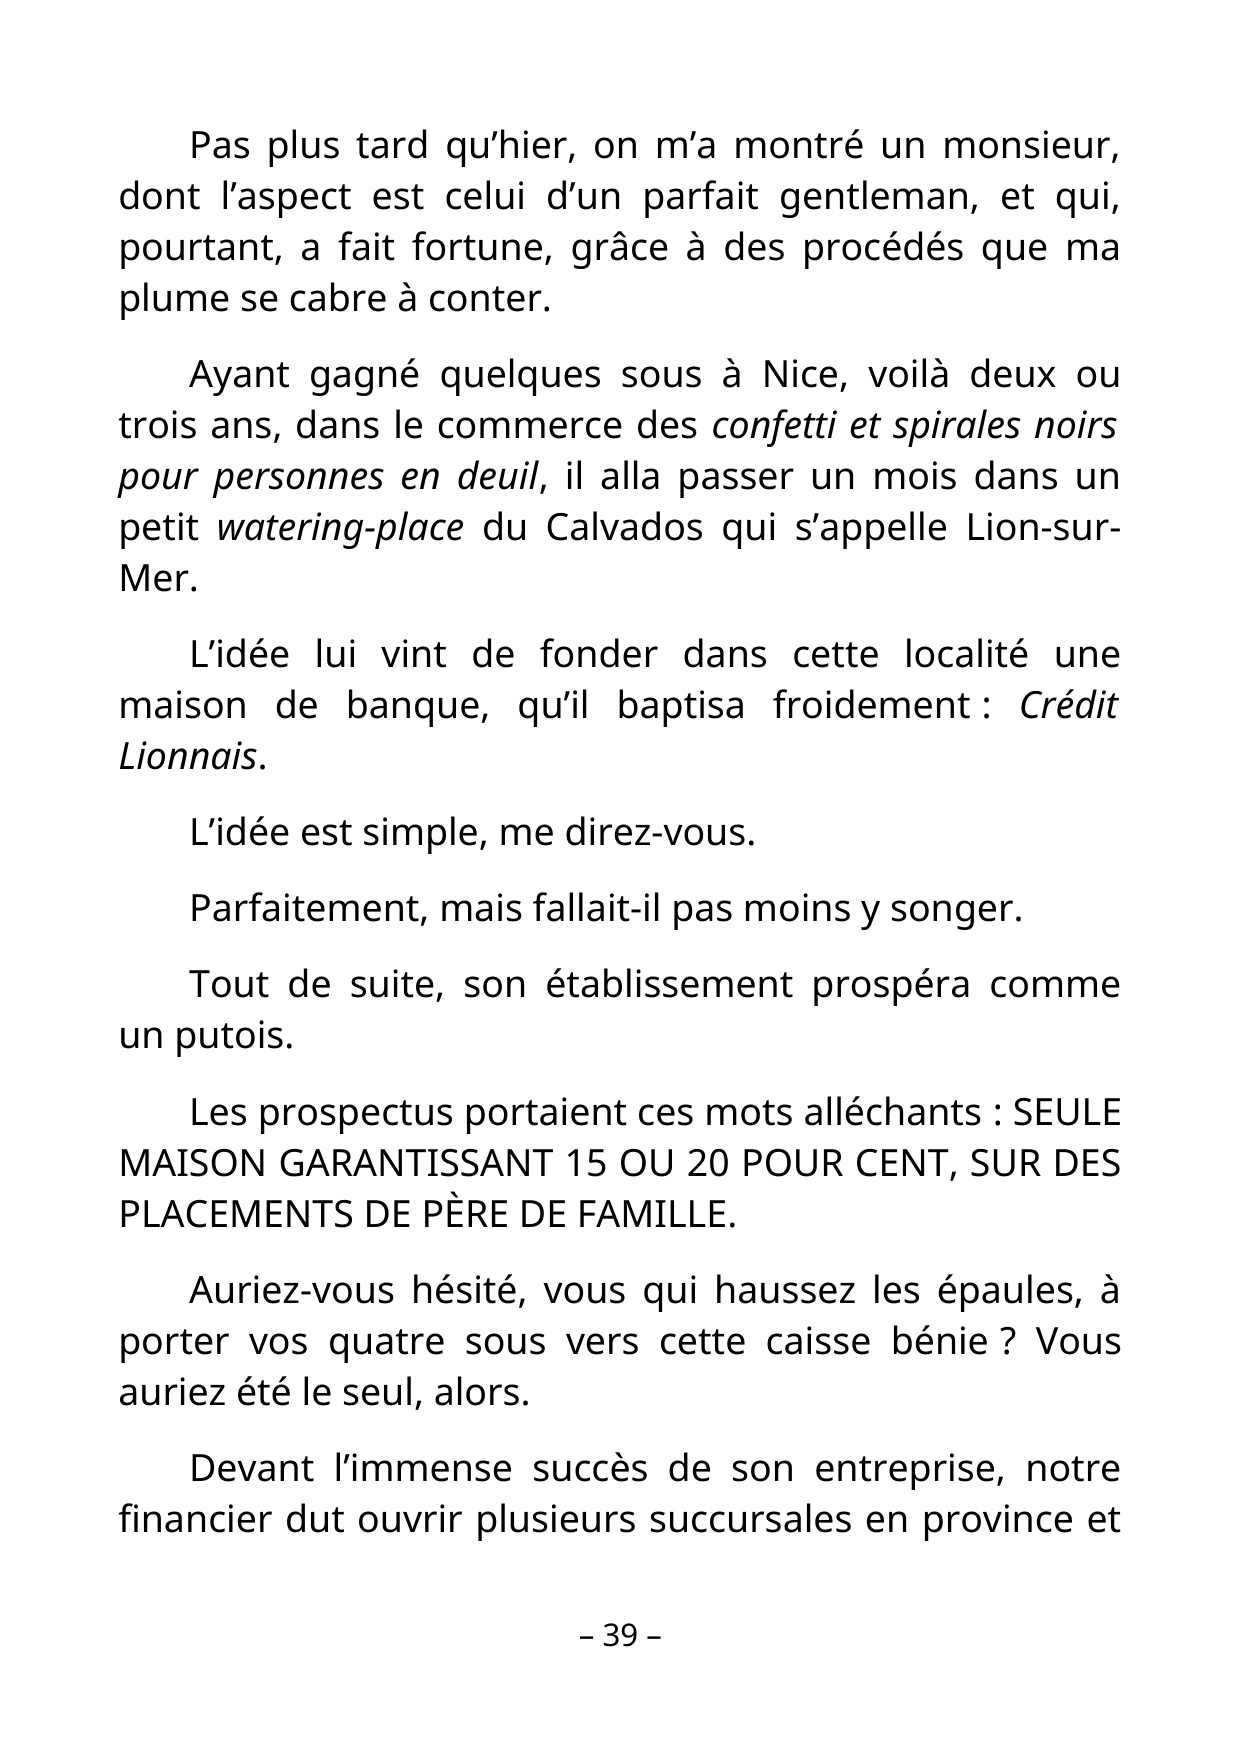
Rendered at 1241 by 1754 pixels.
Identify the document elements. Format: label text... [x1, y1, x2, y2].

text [118, 1441, 1122, 1543]
text Parfaitement, mais fallait-il pas moins y songer. [118, 882, 1122, 933]
text L’idée est simple, me direz-vous. [118, 806, 1122, 857]
text Pas plus tard qu’hier, on m’a montré un monsieur, dont l’aspect est celui d’un parfait gentleman, et qui, pourtant, a fait fortune, grâce à des procédés que ma plume se cabre à conter. [118, 118, 1122, 322]
text Ayant gagné quelques sous à Nice, voilà deux ou trois ans, dans le commerce des confetti et spirales noirs pour personnes en deuil, il alla passer un mois dans un petit watering-place du Calvados qui s’appelle Lion-sur-Mer. [118, 347, 1122, 602]
text Auriez-vous hésité, vous qui haussez les épaules, à porter vos quatre sous vers cette caisse bénie ? Vous auriez été le seul, alors. [118, 1263, 1122, 1416]
text Les prospectus portaient ces mots alléchants : SEULE MAISON GARANTISSANT 15 OU 20 POUR CENT, SUR DES PLACEMENTS DE PÈRE DE FAMILLE. [118, 1085, 1122, 1238]
text Tout de suite, son établissement prospéra comme un putois. [118, 958, 1122, 1060]
text L’idée lui vint de fonder dans cette localité une maison de banque, qu’il baptisa froidement : Crédit Lionnais. [118, 627, 1122, 781]
